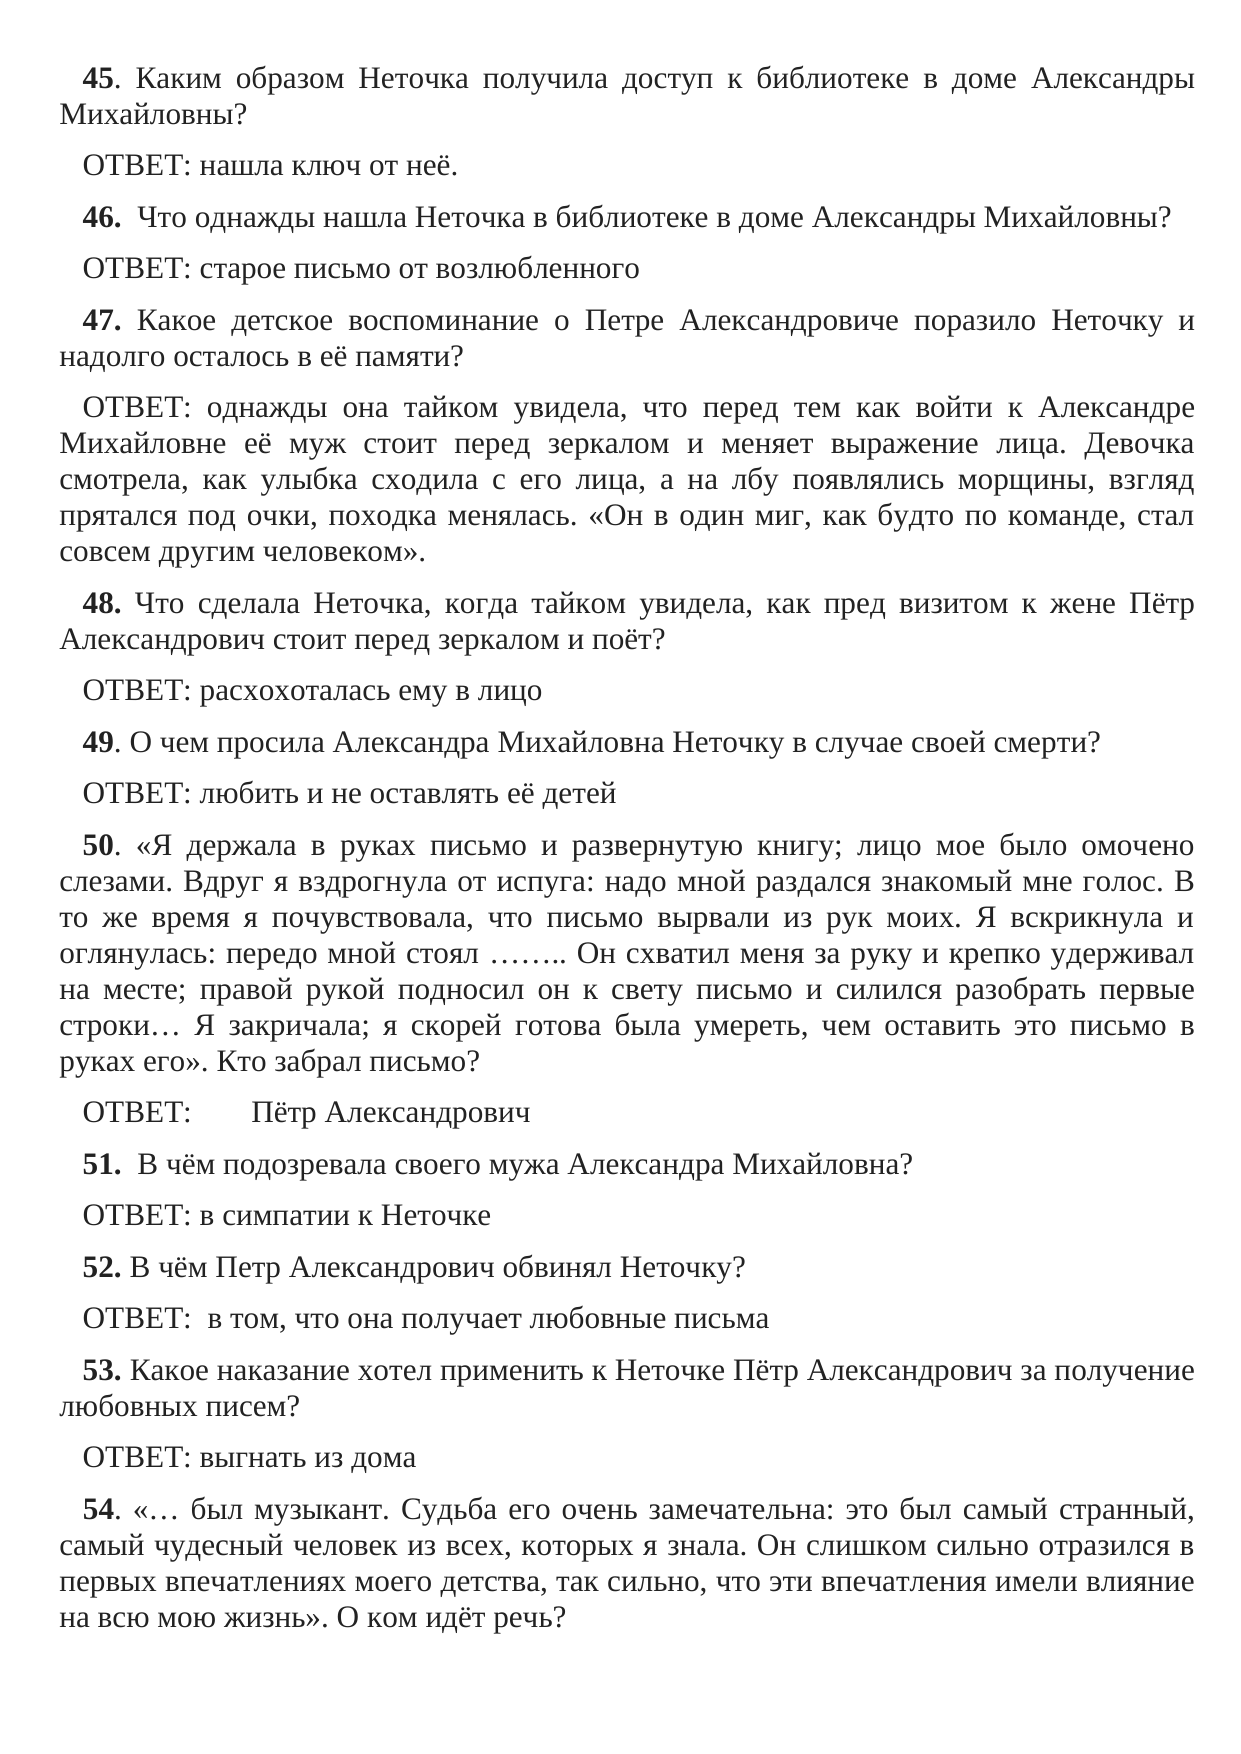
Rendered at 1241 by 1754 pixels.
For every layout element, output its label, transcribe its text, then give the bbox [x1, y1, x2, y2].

text ОТВЕТ: в том, что она получает любовные письма [59, 1300, 1196, 1336]
text 53. Какое наказание хотел применить к Неточке Пётр Александрович за получение любовных писем? [59, 1351, 1196, 1423]
text ОТВЕТ: любить и не оставлять её детей [59, 775, 1196, 811]
text 45. Каким образом Неточка получила доступ к библиотеке в доме Александры Михайловны? [59, 59, 1196, 131]
text 50. «Я держала в руках письмо и развернутую книгу; лицо мое было омочено слезами. Вдруг я вздрогнула от испуга: надо мной раздался знакомый мне голос. В то же время я почувствовала, что письмо вырвали из рук моих. Я вскрикнула и оглянулась: передо мной стоял …….. Он схватил меня за руку и крепко удерживал на месте; правой рукой подносил он к свету письмо и силился разобрать первые строки… Я закричала; я скорей готова была умереть, чем оставить это письмо в руках его». Кто забрал письмо? [59, 826, 1196, 1078]
text ОТВЕТ: старое письмо от возлюбленного [59, 250, 1196, 286]
text ОТВЕТ: расхохоталась ему в лицо [59, 672, 1196, 707]
text ОТВЕТ: выгнать из дома [59, 1439, 1196, 1475]
text 49. О чем просила Александра Михайловна Неточку в случае своей смерти? [59, 723, 1196, 759]
text 51. В чём подозревала своего мужа Александра Михайловна? [59, 1145, 1196, 1181]
text ОТВЕТ: Пётр Александрович [59, 1093, 1196, 1129]
text ОТВЕТ: нашла ключ от неё. [59, 147, 1196, 182]
text ОТВЕТ: однажды она тайком увидела, что перед тем как войти к Александре Михайловне её муж стоит перед зеркалом и меняет выражение лица. Девочка смотрела, как улыбка сходила с его лица, а на лбу появлялись морщины, взгляд прятался под очки, походка менялась. «Он в один миг, как будто по команде, стал совсем другим человеком». [59, 389, 1196, 568]
text 48. Что сделала Неточка, когда тайком увидела, как пред визитом к жене Пётр Александрович стоит перед зеркалом и поёт? [59, 584, 1196, 656]
text ОТВЕТ: в симпатии к Неточке [59, 1197, 1196, 1232]
text 54. «… был музыкант. Судьба его очень замечательна: это был самый странный, самый чудесный человек из всех, которых я знала. Он слишком сильно отразился в первых впечатлениях моего детства, так сильно, что эти впечатления имели влияние на всю мою жизнь». О ком идёт речь? [59, 1490, 1196, 1634]
text 52. В чём Петр Александрович обвинял Неточку? [59, 1248, 1196, 1284]
text 47. Какое детское воспоминание о Петре Александровиче поразило Неточку и надолго осталось в её памяти? [59, 301, 1196, 373]
text 46. Что однажды нашла Неточка в библиотеке в доме Александры Михайловны? [59, 198, 1196, 234]
